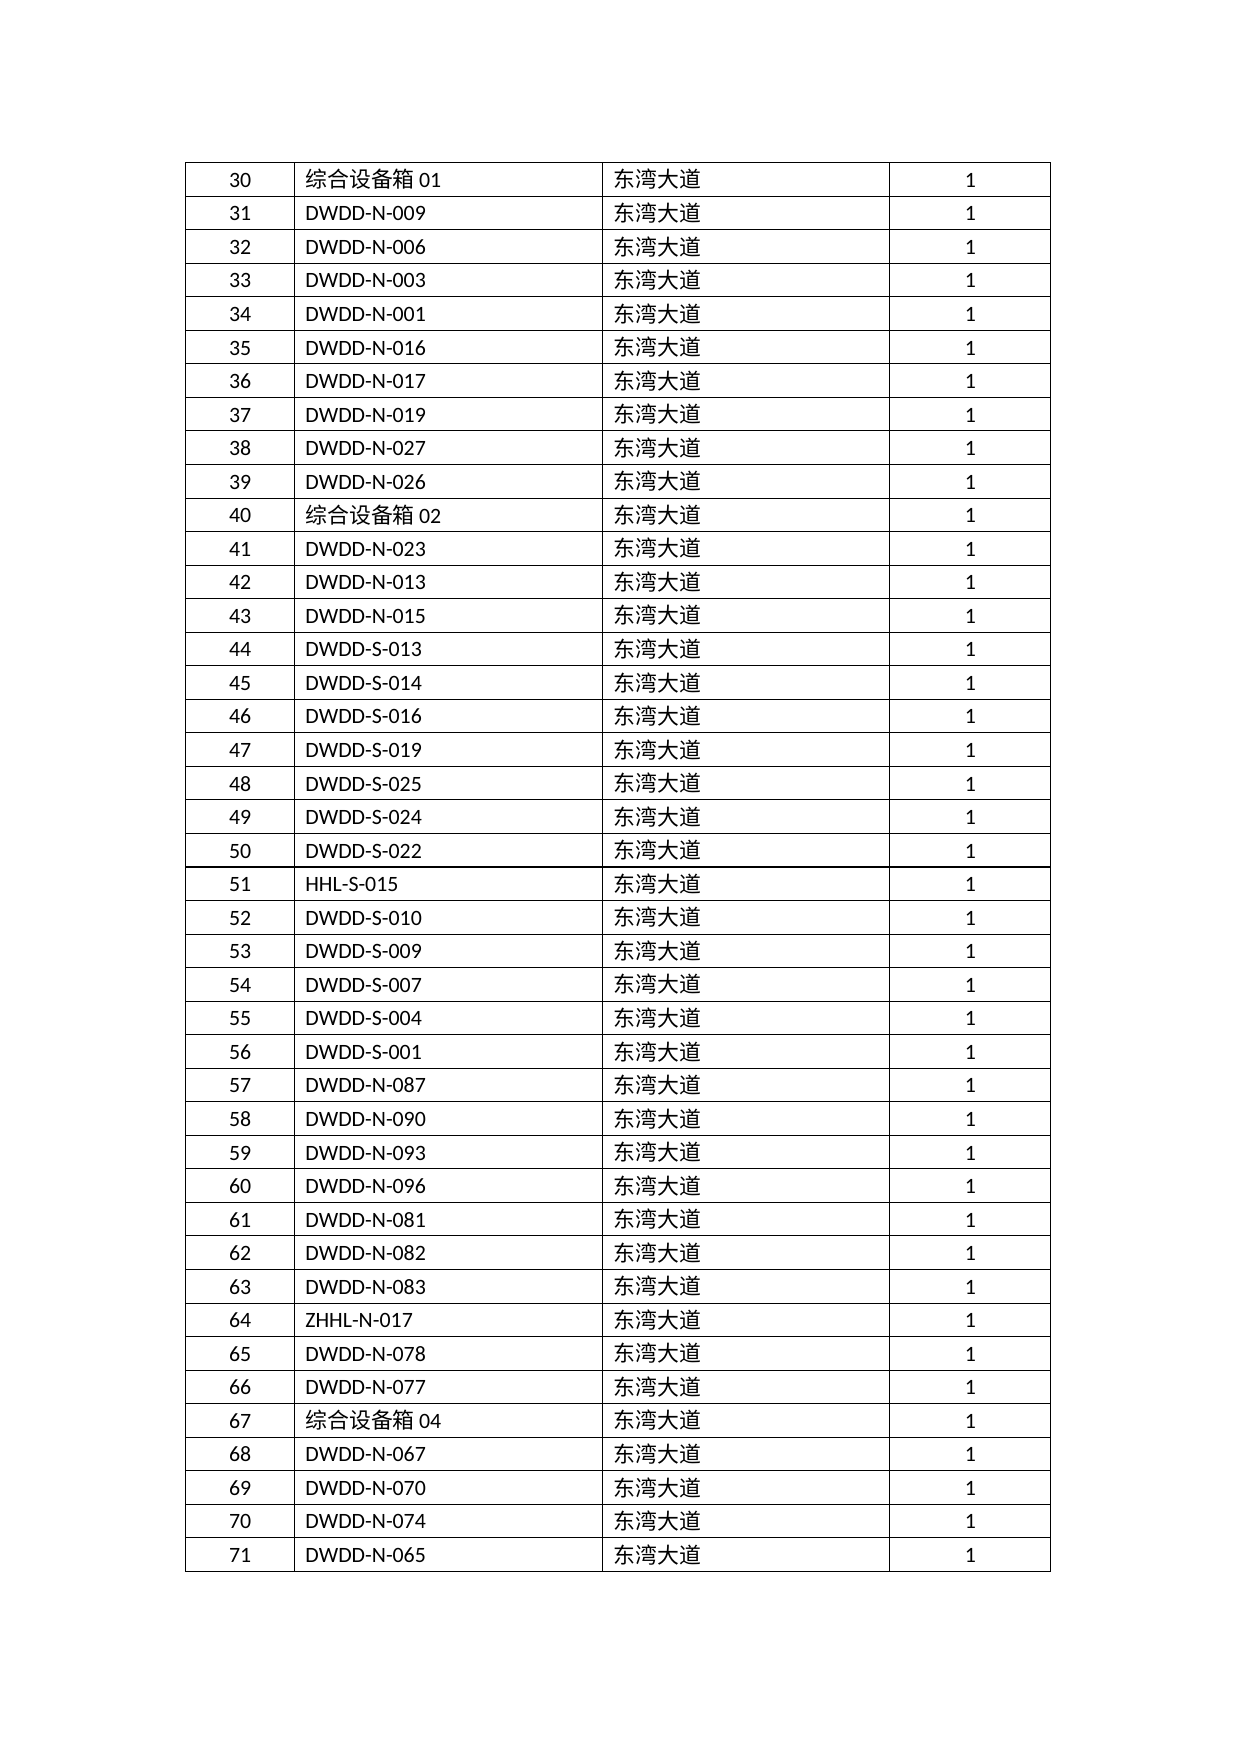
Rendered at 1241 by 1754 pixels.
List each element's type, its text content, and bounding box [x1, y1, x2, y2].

table_cell 1 [890, 1169, 1050, 1202]
table_cell 东湾大道 [603, 163, 889, 196]
table_cell 44 [186, 633, 294, 665]
table_cell 东湾大道 [603, 197, 889, 229]
table_cell 42 [186, 566, 294, 598]
table_cell DWDD-S-010 [295, 901, 602, 933]
table_cell 30 [186, 163, 294, 196]
table_cell 1 [890, 1236, 1050, 1269]
table_cell 37 [186, 398, 294, 430]
table_cell 38 [186, 431, 294, 464]
table_cell 东湾大道 [603, 465, 889, 497]
table_cell 东湾大道 [603, 230, 889, 263]
table_cell 46 [186, 700, 294, 732]
table_cell 东湾大道 [603, 1404, 889, 1437]
table_cell DWDD-N-078 [295, 1337, 602, 1369]
table_cell 东湾大道 [603, 431, 889, 464]
table_cell 71 [186, 1538, 294, 1571]
table_cell 57 [186, 1069, 294, 1101]
table_cell 36 [186, 364, 294, 397]
table_cell 东湾大道 [603, 700, 889, 732]
table_cell 31 [186, 197, 294, 229]
table_cell 东湾大道 [603, 666, 889, 699]
table_cell 1 [890, 767, 1050, 799]
table_cell 1 [890, 1505, 1050, 1537]
table_cell DWDD-S-024 [295, 800, 602, 833]
table_cell 东湾大道 [603, 968, 889, 1001]
table_cell 51 [186, 868, 294, 900]
table_cell DWDD-N-090 [295, 1102, 602, 1135]
table_cell 1 [890, 1035, 1050, 1068]
table_cell 40 [186, 499, 294, 531]
table_cell DWDD-S-009 [295, 935, 602, 967]
table_cell 1 [890, 297, 1050, 330]
table_cell DWDD-N-070 [295, 1471, 602, 1504]
table_cell DWDD-N-074 [295, 1505, 602, 1537]
table_cell DWDD-S-001 [295, 1035, 602, 1068]
table_cell 1 [890, 666, 1050, 699]
table_cell 东湾大道 [603, 1035, 889, 1068]
table_cell 1 [890, 733, 1050, 766]
table_cell 东湾大道 [603, 901, 889, 933]
table_cell DWDD-N-096 [295, 1169, 602, 1202]
table_cell 综合设备箱04 [295, 1404, 602, 1437]
table_cell 东湾大道 [603, 1270, 889, 1302]
table_cell 1 [890, 1270, 1050, 1302]
table_cell DWDD-N-026 [295, 465, 602, 497]
table_cell 东湾大道 [603, 1337, 889, 1369]
table_cell 东湾大道 [603, 398, 889, 430]
table_cell 东湾大道 [603, 1169, 889, 1202]
table_cell 1 [890, 1304, 1050, 1336]
table_cell 54 [186, 968, 294, 1001]
table_cell 1 [890, 398, 1050, 430]
table_cell 1 [890, 163, 1050, 196]
table_cell 东湾大道 [603, 1304, 889, 1336]
table_cell 东湾大道 [603, 1371, 889, 1403]
table_cell 41 [186, 532, 294, 564]
table_cell 东湾大道 [603, 1236, 889, 1269]
table_cell 1 [890, 1471, 1050, 1504]
table_cell 56 [186, 1035, 294, 1068]
table_cell DWDD-S-014 [295, 666, 602, 699]
table_cell 32 [186, 230, 294, 263]
table_cell DWDD-N-067 [295, 1438, 602, 1470]
table_cell 1 [890, 901, 1050, 933]
table_cell 39 [186, 465, 294, 497]
table_cell 东湾大道 [603, 297, 889, 330]
table_cell DWDD-N-065 [295, 1538, 602, 1571]
table_cell 1 [890, 566, 1050, 598]
table_cell DWDD-S-022 [295, 834, 602, 866]
table_cell 东湾大道 [603, 499, 889, 531]
table_cell 1 [890, 264, 1050, 296]
table_cell 东湾大道 [603, 1203, 889, 1235]
table_cell DWDD-N-013 [295, 566, 602, 598]
table_cell DWDD-N-093 [295, 1136, 602, 1168]
table_cell DWDD-S-007 [295, 968, 602, 1001]
table_cell 60 [186, 1169, 294, 1202]
table_cell 34 [186, 297, 294, 330]
table_cell DWDD-S-013 [295, 633, 602, 665]
table_cell 东湾大道 [603, 1538, 889, 1571]
table_cell 1 [890, 834, 1050, 866]
table_cell 66 [186, 1371, 294, 1403]
table_cell 70 [186, 1505, 294, 1537]
table_cell 1 [890, 1002, 1050, 1034]
table_cell DWDD-N-017 [295, 364, 602, 397]
table_cell 1 [890, 1136, 1050, 1168]
table_cell DWDD-N-003 [295, 264, 602, 296]
table_cell 东湾大道 [603, 733, 889, 766]
table_cell 1 [890, 868, 1050, 900]
table_cell DWDD-S-016 [295, 700, 602, 732]
table_cell 东湾大道 [603, 1438, 889, 1470]
table_cell 43 [186, 599, 294, 632]
table_cell 62 [186, 1236, 294, 1269]
table_cell 东湾大道 [603, 767, 889, 799]
table_cell 东湾大道 [603, 834, 889, 866]
table_cell 45 [186, 666, 294, 699]
table_cell 68 [186, 1438, 294, 1470]
table_cell 1 [890, 532, 1050, 564]
table_cell 69 [186, 1471, 294, 1504]
table_cell 1 [890, 230, 1050, 263]
table_cell 1 [890, 499, 1050, 531]
table_cell 35 [186, 331, 294, 363]
table_cell 55 [186, 1002, 294, 1034]
table_cell 东湾大道 [603, 868, 889, 900]
table_cell 综合设备箱01 [295, 163, 602, 196]
table_cell 东湾大道 [603, 633, 889, 665]
table_cell 59 [186, 1136, 294, 1168]
table_cell 东湾大道 [603, 566, 889, 598]
table_cell 1 [890, 1438, 1050, 1470]
table_cell DWDD-N-015 [295, 599, 602, 632]
table_cell 1 [890, 1371, 1050, 1403]
table_cell 1 [890, 800, 1050, 833]
table_cell DWDD-N-006 [295, 230, 602, 263]
table_cell 东湾大道 [603, 331, 889, 363]
table_cell 1 [890, 1337, 1050, 1369]
table_cell 东湾大道 [603, 264, 889, 296]
table_cell DWDD-N-083 [295, 1270, 602, 1302]
table_cell 东湾大道 [603, 1471, 889, 1504]
table_cell 58 [186, 1102, 294, 1135]
table_cell 1 [890, 331, 1050, 363]
table_cell DWDD-N-009 [295, 197, 602, 229]
table_cell 东湾大道 [603, 800, 889, 833]
table_cell 1 [890, 1203, 1050, 1235]
table_cell 东湾大道 [603, 599, 889, 632]
table_cell 东湾大道 [603, 935, 889, 967]
table_cell DWDD-N-027 [295, 431, 602, 464]
table_cell HHL-S-015 [295, 868, 602, 900]
table_cell 52 [186, 901, 294, 933]
table_cell 1 [890, 197, 1050, 229]
table_cell DWDD-N-081 [295, 1203, 602, 1235]
table_cell 63 [186, 1270, 294, 1302]
table_cell 1 [890, 633, 1050, 665]
table_cell DWDD-S-019 [295, 733, 602, 766]
table_cell 东湾大道 [603, 364, 889, 397]
table_cell 东湾大道 [603, 1136, 889, 1168]
table_cell 53 [186, 935, 294, 967]
table_cell DWDD-N-016 [295, 331, 602, 363]
table_cell 65 [186, 1337, 294, 1369]
table_cell 1 [890, 1538, 1050, 1571]
table_cell 61 [186, 1203, 294, 1235]
table_cell 东湾大道 [603, 1069, 889, 1101]
table_cell 东湾大道 [603, 1505, 889, 1537]
table_cell 33 [186, 264, 294, 296]
table_cell ZHHL-N-017 [295, 1304, 602, 1336]
table_cell DWDD-N-077 [295, 1371, 602, 1403]
table_cell DWDD-N-082 [295, 1236, 602, 1269]
table_cell DWDD-N-023 [295, 532, 602, 564]
table_cell 67 [186, 1404, 294, 1437]
table_cell 东湾大道 [603, 1002, 889, 1034]
table_cell 综合设备箱02 [295, 499, 602, 531]
table_cell 47 [186, 733, 294, 766]
table_cell 东湾大道 [603, 1102, 889, 1135]
table_cell 1 [890, 968, 1050, 1001]
table_cell DWDD-N-087 [295, 1069, 602, 1101]
table_cell 1 [890, 465, 1050, 497]
table_cell 64 [186, 1304, 294, 1336]
table_cell 1 [890, 935, 1050, 967]
table_cell DWDD-N-001 [295, 297, 602, 330]
table_cell 1 [890, 1404, 1050, 1437]
table_cell 1 [890, 431, 1050, 464]
table_cell 1 [890, 1102, 1050, 1135]
table_cell 1 [890, 364, 1050, 397]
table_cell DWDD-N-019 [295, 398, 602, 430]
table_cell DWDD-S-025 [295, 767, 602, 799]
table_cell DWDD-S-004 [295, 1002, 602, 1034]
table_cell 东湾大道 [603, 532, 889, 564]
table_cell 1 [890, 700, 1050, 732]
table_cell 1 [890, 1069, 1050, 1101]
table_cell 48 [186, 767, 294, 799]
table_cell 49 [186, 800, 294, 833]
table_cell 50 [186, 834, 294, 866]
table_cell 1 [890, 599, 1050, 632]
